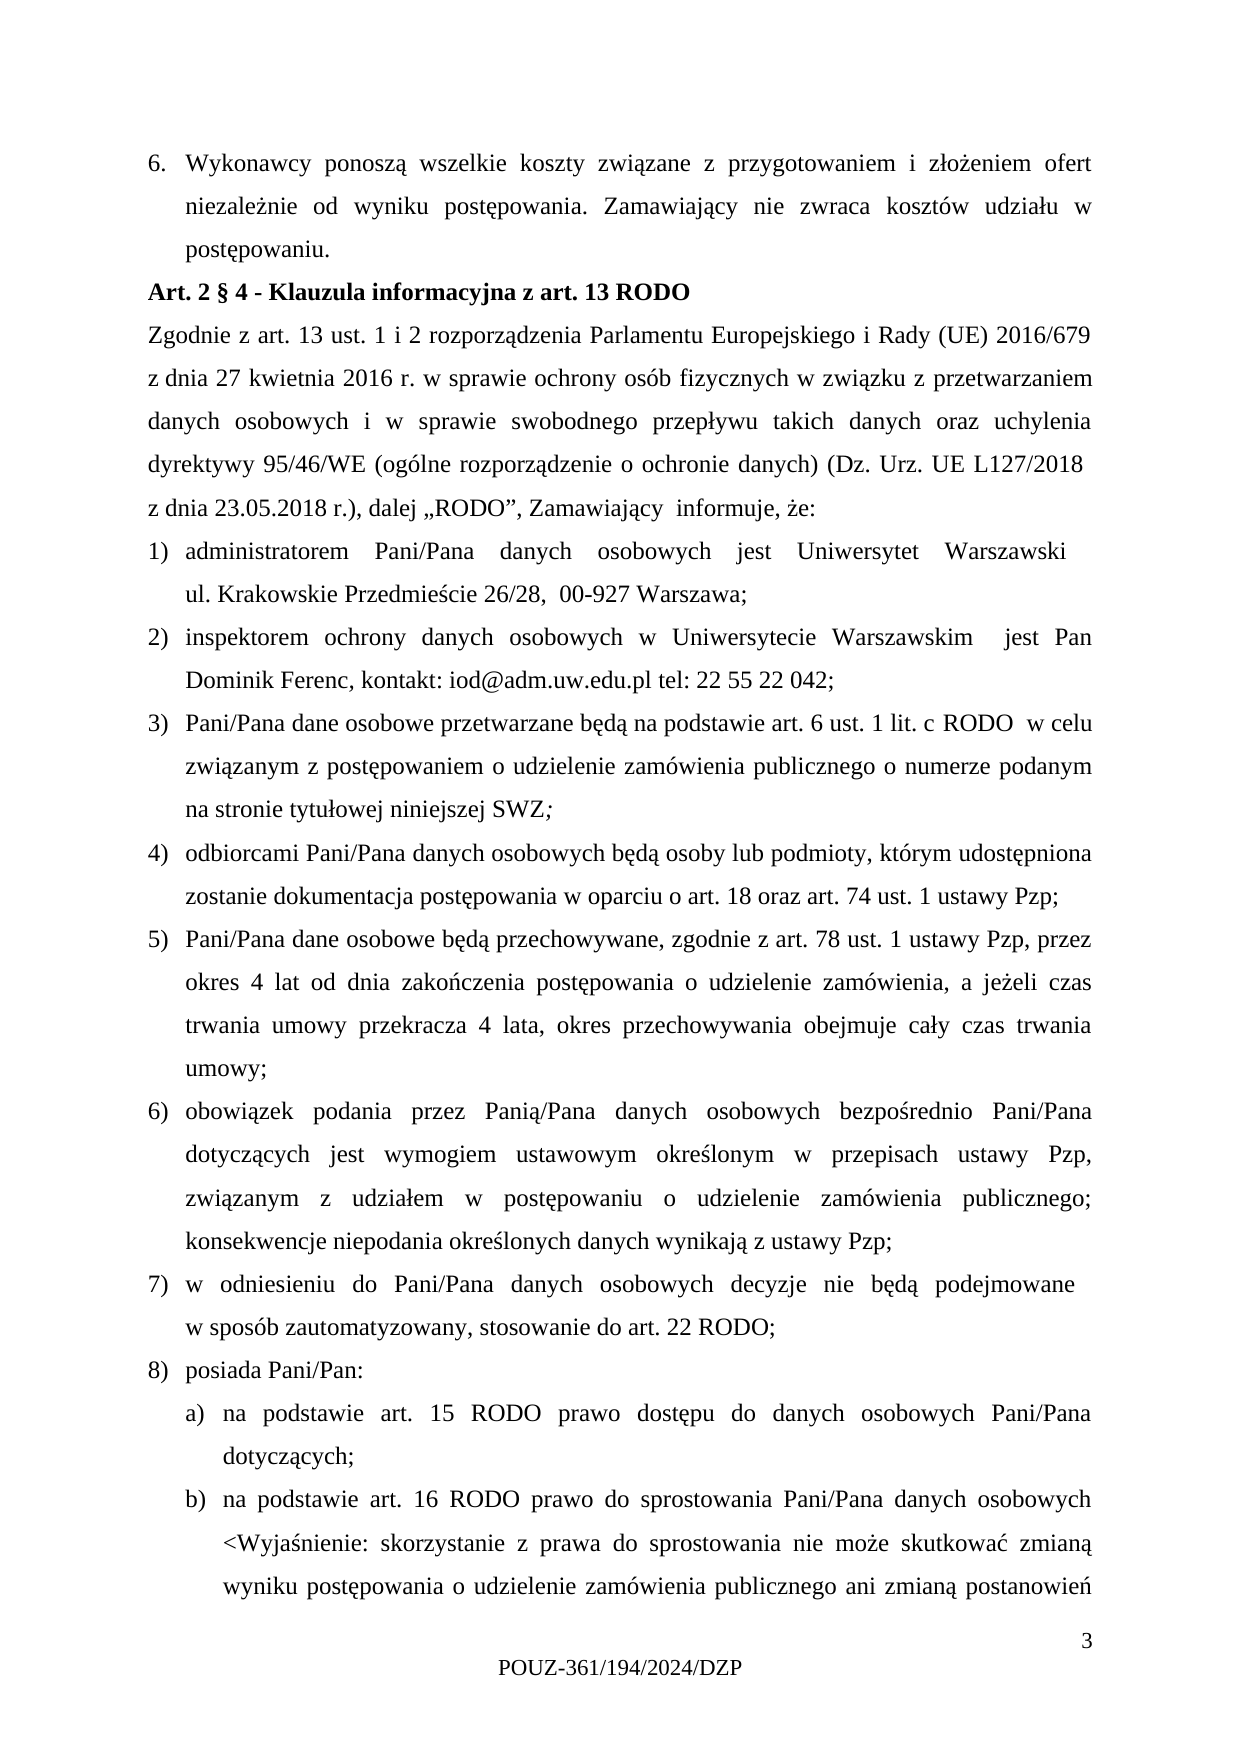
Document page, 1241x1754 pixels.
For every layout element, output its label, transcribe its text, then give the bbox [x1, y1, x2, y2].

list inspektorem ochrony danych osobowych w Uniwersytecie Warszawskim jest Pan Dominik Ferenc, kontakt: iod@adm.uw.edu.pl tel: 22 55 22 042; [148, 622, 1093, 694]
list Pani/Pana dane osobowe przetwarzane będą na podstawie art. 6 ust. 1 lit. c RODO w celu związanym z postępowaniem o udzielenie zamówienia publicznego o numerze podanym na stronie tytułowej niniejszej SWZ; [148, 708, 1093, 823]
list administratorem Pani/Pana danych osobowych jest Uniwersytet Warszawski ul. Krakowskie Przedmieście 26/28, 00-927 Warszawa; [148, 536, 1093, 608]
list na podstawie art. 15 RODO prawo dostępu do danych osobowych Pani/Pana dotyczących; [185, 1398, 1093, 1470]
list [185, 1484, 1093, 1599]
list posiada Pani/Pan: [148, 1355, 1093, 1384]
list Pani/Pana dane osobowe będą przechowywane, zgodnie z art. 78 ust. 1 ustawy Pzp, przez okres 4 lat od dnia zakończenia postępowania o udzielenie zamówienia, a jeżeli czas trwania umowy przekracza 4 lata, okres przechowywania obejmuje cały czas trwania umowy; [148, 924, 1093, 1082]
list w odniesieniu do Pani/Pana danych osobowych decyzje nie będą podejmowane w sposób zautomatyzowany, stosowanie do art. 22 RODO; [148, 1269, 1093, 1341]
list obowiązek podania przez Panią/Pana danych osobowych bezpośrednio Pani/Pana dotyczących jest wymogiem ustawowym określonym w przepisach ustawy Pzp, związanym z udziałem w postępowaniu o udzielenie zamówienia publicznego; konsekwencje niepodania określonych danych wynikają z ustawy Pzp; [148, 1096, 1093, 1254]
text Zgodnie z art. 13 ust. 1 i 2 rozporządzenia Parlamentu Europejskiego i Rady (UE) 2016/679 z dnia 27 kwietnia 2016 r. w sprawie ochrony osób fizycznych w związku z przetwarzaniem danych osobowych i w sprawie swobodnego przepływu takich danych oraz uchylenia dyrektywy 95/46/WE (ogólne rozporządzenie o ochronie danych) (Dz. Urz. UE L127/2018 z dnia 23.05.2018 r.), dalej „RODO”, Zamawiający informuje, że: [148, 320, 1093, 521]
list odbiorcami Pani/Pana danych osobowych będą osoby lub podmioty, którym udostępniona zostanie dokumentacja postępowania w oparciu o art. 18 oraz art. 74 ust. 1 ustawy Pzp; [148, 838, 1093, 909]
text Art. 2 § 4 - Klauzula informacyjna z art. 13 RODO [148, 277, 1093, 306]
list Wykonawcy ponoszą wszelkie koszty związane z przygotowaniem i złożeniem ofert niezależnie od wyniku postępowania. Zamawiający nie zwraca kosztów udziału w postępowaniu. [148, 148, 1093, 263]
